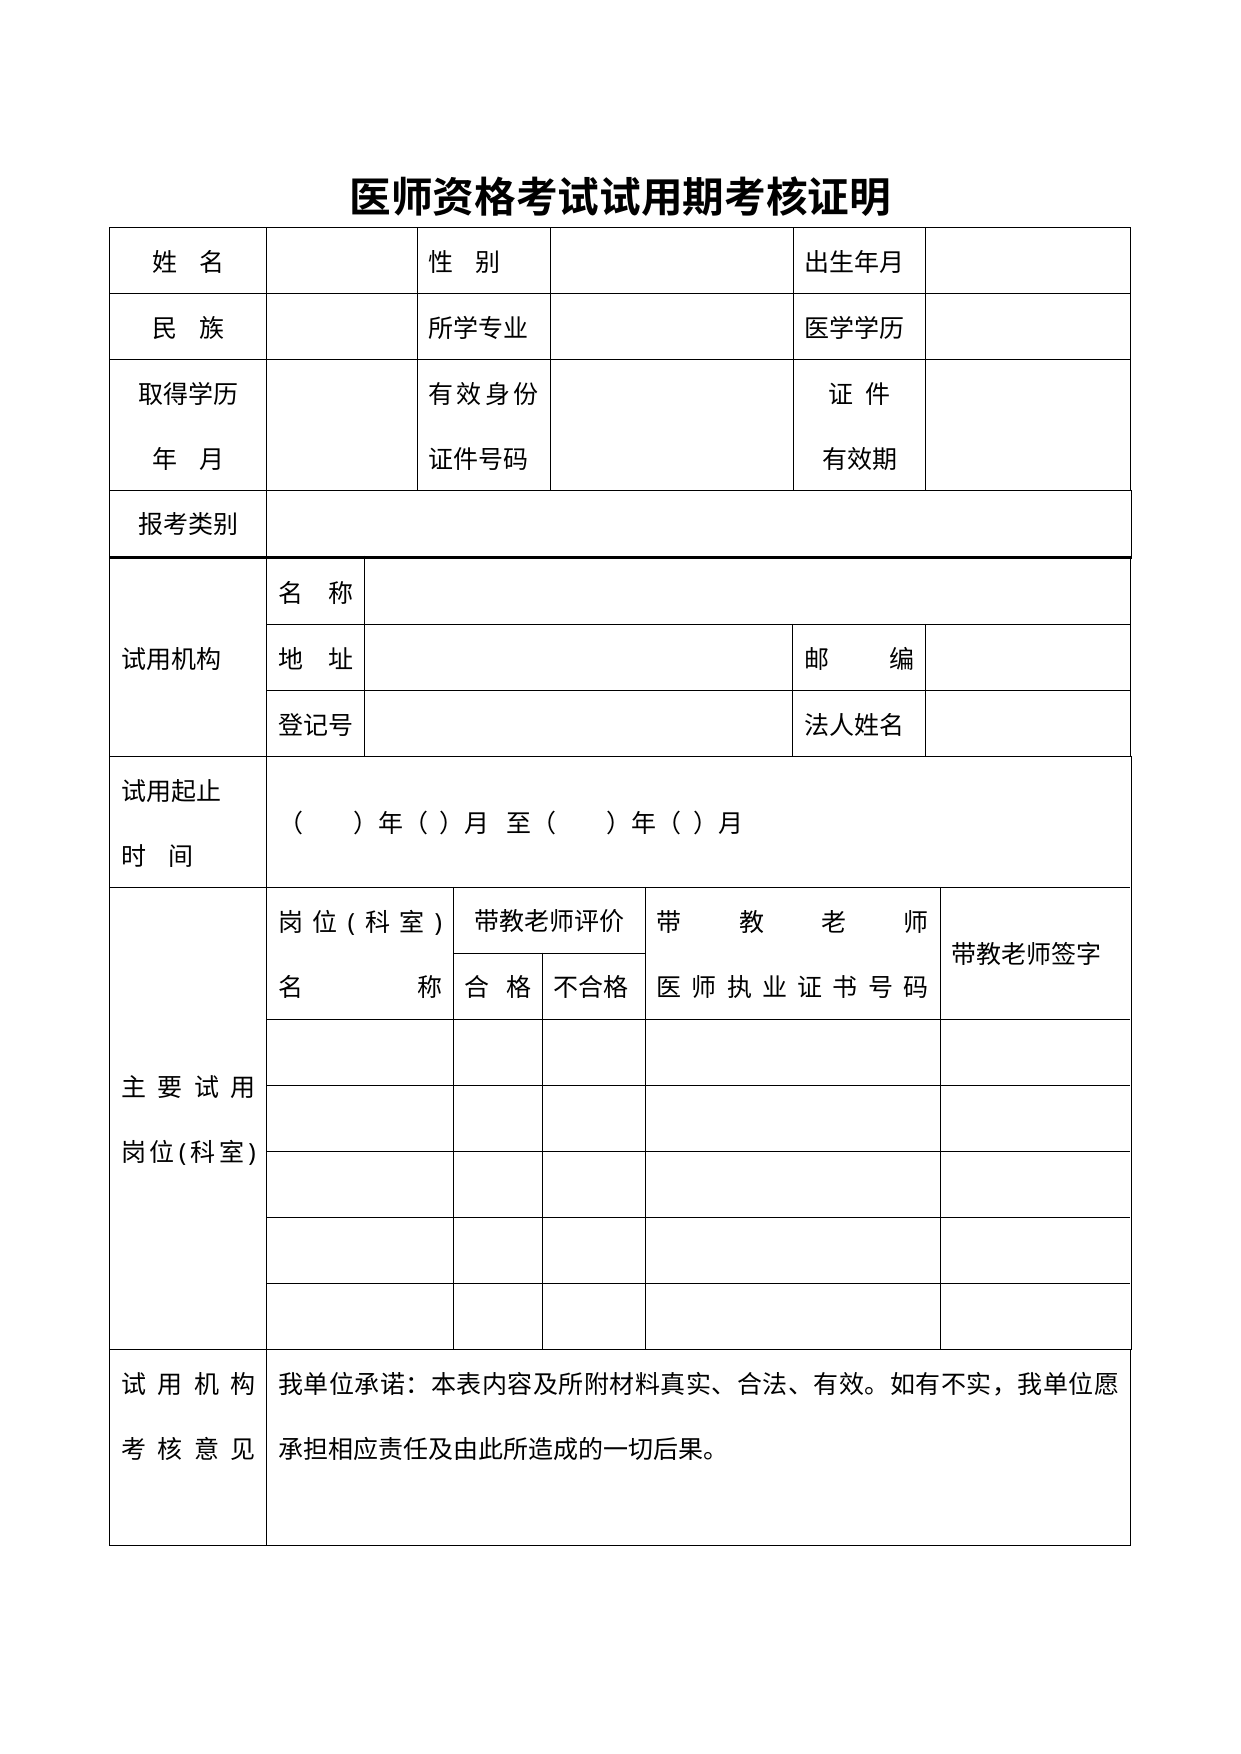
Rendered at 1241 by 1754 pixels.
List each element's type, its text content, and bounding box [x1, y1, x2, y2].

table_cell 不合格 [543, 954, 645, 1018]
table_cell 试用机构 [110, 559, 266, 756]
table_header 性 别 [418, 228, 550, 293]
table_cell （ ）年（ ）月 至（ ）年（ ）月 [267, 757, 1131, 887]
table_header 出生年月 [794, 228, 925, 293]
table_cell [543, 1284, 645, 1349]
table_cell [267, 1284, 453, 1349]
table_cell 取得学历 年 月 [110, 360, 266, 490]
table_header [267, 228, 417, 293]
table_header 姓 名 [110, 228, 266, 293]
table_header [551, 228, 793, 293]
table_cell [646, 1152, 940, 1217]
table_cell 主要试用 岗位(科室) [110, 888, 266, 1349]
table_cell [941, 1283, 1131, 1349]
table_cell 登记号 [267, 691, 364, 756]
table_cell 所学专业 [418, 294, 550, 359]
table_cell 法人姓名 [793, 691, 925, 756]
table_cell [646, 1284, 940, 1349]
table_cell 试用起止 时 间 [110, 757, 266, 887]
table_cell [551, 294, 793, 359]
table_cell [365, 625, 792, 690]
table_cell 有效身份证件号码 [418, 360, 550, 490]
table_cell 带教老师签字 [941, 887, 1131, 1018]
table_cell [926, 294, 1130, 359]
table_cell [454, 1284, 542, 1349]
table_cell [646, 1086, 940, 1151]
table_cell [543, 1020, 645, 1084]
table_cell [267, 360, 417, 490]
table_cell [454, 1152, 542, 1217]
table_cell [926, 691, 1130, 756]
table_cell [941, 1085, 1131, 1151]
text 医师资格考试试用期考核证明 [187, 162, 1053, 227]
table_cell [941, 1151, 1131, 1217]
table_cell 医学学历 [794, 294, 925, 359]
table_cell 证 件 有效期 [794, 360, 925, 490]
table_cell [926, 625, 1130, 690]
table_cell 邮编 [793, 625, 925, 690]
table_cell [454, 1020, 542, 1084]
table_cell 岗位(科室) 名称 [267, 888, 453, 1018]
table_cell [365, 691, 792, 756]
table_cell [646, 1020, 940, 1084]
table_cell [267, 294, 417, 359]
table_cell [267, 491, 1131, 556]
table_cell [365, 559, 1130, 624]
table_cell 民 族 [110, 294, 266, 359]
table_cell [267, 1350, 1130, 1545]
table_cell [543, 1218, 645, 1283]
table_cell [267, 1020, 453, 1084]
table_cell [454, 1086, 542, 1151]
table_cell [267, 1218, 453, 1283]
table_cell 名称 [267, 559, 364, 624]
table_cell [267, 1152, 453, 1217]
table_cell 试用机构 考核意见 [110, 1350, 266, 1545]
table_cell [267, 1086, 453, 1151]
table_cell 带教老师评价 [454, 888, 645, 952]
table_cell [543, 1152, 645, 1217]
table_cell 地址 [267, 625, 364, 690]
table_cell [941, 1019, 1131, 1084]
table_cell [646, 1218, 940, 1283]
table_cell 带 教 老 师 医师执业证书号码 [646, 888, 940, 1018]
table_cell [543, 1086, 645, 1151]
table_cell [551, 360, 793, 490]
table_header [926, 228, 1130, 293]
table_cell 报考类别 [110, 491, 266, 556]
table_cell [926, 360, 1130, 490]
table_cell [454, 1218, 542, 1283]
table_cell [941, 1217, 1131, 1283]
table_cell 合格 [454, 954, 542, 1018]
